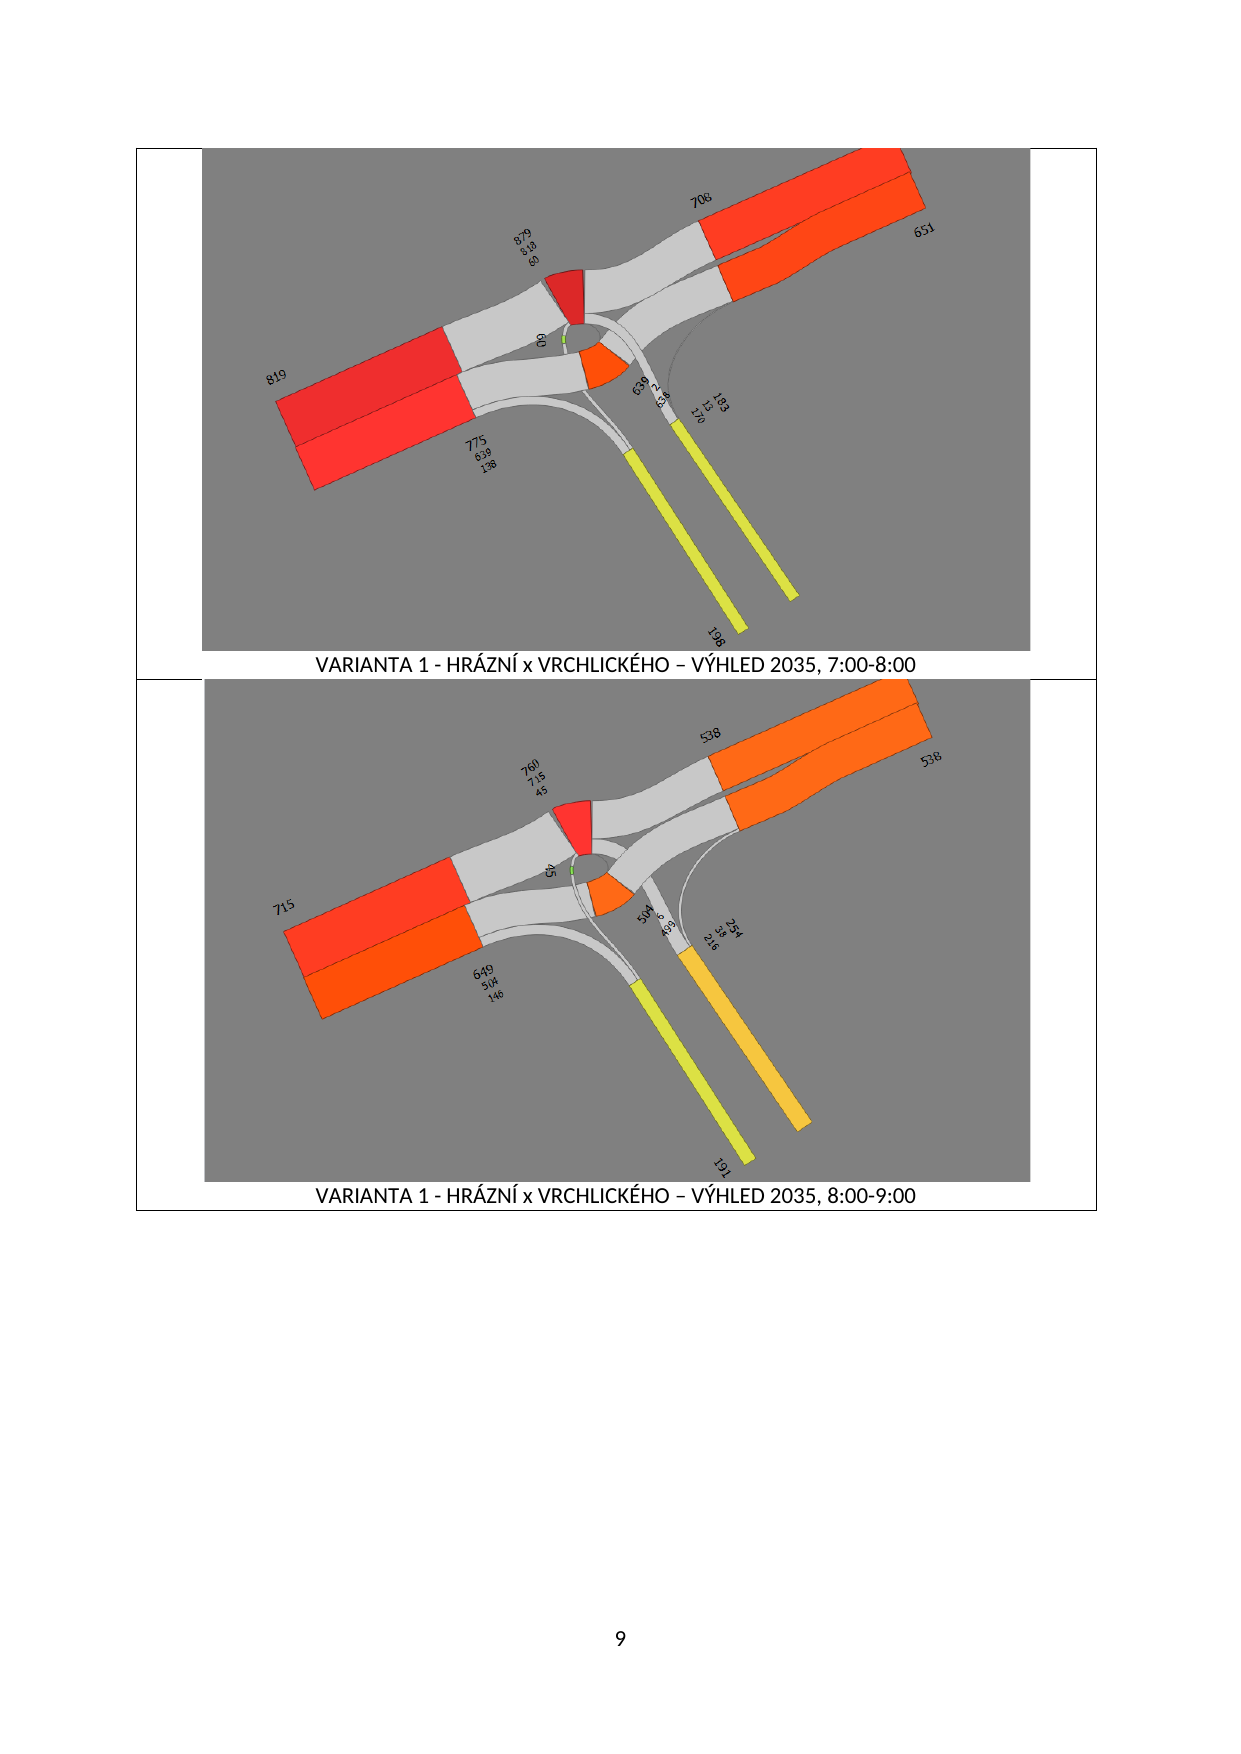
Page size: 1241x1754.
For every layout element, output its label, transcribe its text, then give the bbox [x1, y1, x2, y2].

table_cell VARIANTA 1 - HRÁZNÍ x VRCHLICKÉHO – VÝHLED 2035, 8:00-9:00 [137, 680, 1096, 1209]
picture [202, 148, 1031, 651]
picture [202, 679, 1031, 1182]
table_header VARIANTA 1 - HRÁZNÍ x VRCHLICKÉHO – VÝHLED 2035, 7:00-8:00 [137, 149, 1096, 679]
